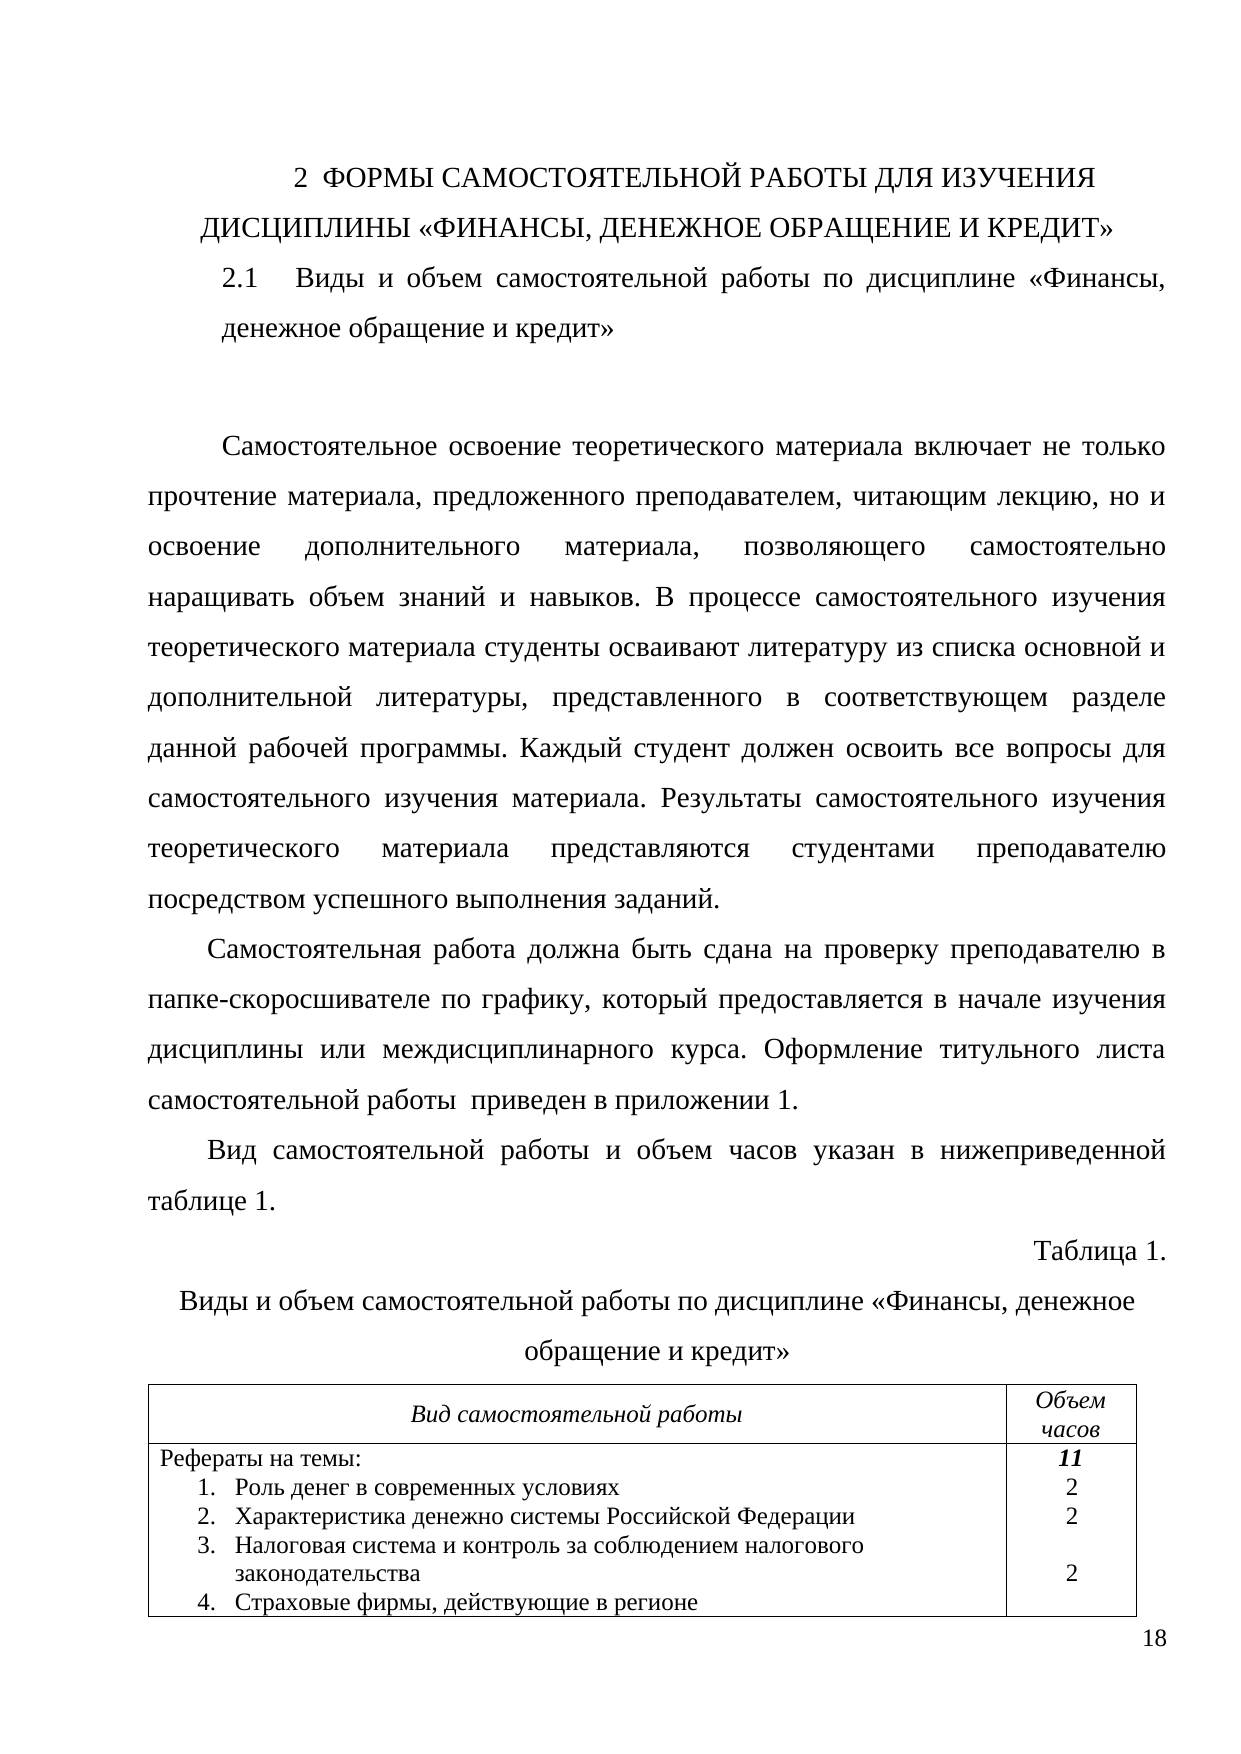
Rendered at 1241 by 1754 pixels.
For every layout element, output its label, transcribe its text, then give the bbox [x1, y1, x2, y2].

text Виды и объем самостоятельной работы по дисциплине «Финансы, денежное обращение и кредит» [148, 1283, 1167, 1367]
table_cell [149, 1444, 1006, 1616]
text 2.1 Виды и объем самостоятельной работы по дисциплине «Финансы, денежное обращение и кредит» [222, 260, 1167, 344]
text Самостоятельное освоение теоретического материала включает не только прочтение материала, предложенного преподавателем, читающим лекцию, но и освоение дополнительного материала, позволяющего самостоятельно наращивать объем знаний и навыков. В процессе самостоятельного изучения теоретического материала студенты осваивают литературу из списка основной и дополнительной литературы, представленного в соответствующем разделе данной рабочей программы. Каждый студент должен освоить все вопросы для самостоятельного изучения материала. Результаты самостоятельного изучения теоретического материала представляются студентами преподавателю посредством успешного выполнения заданий. [148, 428, 1167, 914]
table_header Объем часов [1007, 1385, 1136, 1442]
text Самостоятельная работа должна быть сдана на проверку преподавателю в папке-скоросшивателе по графику, который предоставляется в начале изучения дисциплины или междисциплинарного курса. Оформление титульного листа самостоятельной работы приведен в приложении 1. [148, 931, 1167, 1116]
text Таблица 1. [148, 1233, 1167, 1266]
text 2 ФОРМЫ САМОСТОЯТЕЛЬНОЙ РАБОТЫ ДЛЯ ИЗУЧЕНИЯ ДИСЦИПЛИНЫ «Финансы, денежное обращение и кредит» [148, 160, 1167, 243]
table_cell 11 2 2 2 1 2 2 [1007, 1444, 1136, 1616]
table_header Вид самостоятельной работы [149, 1385, 1006, 1442]
text Вид самостоятельной работы и объем часов указан в нижеприведенной таблице 1. [148, 1132, 1167, 1216]
